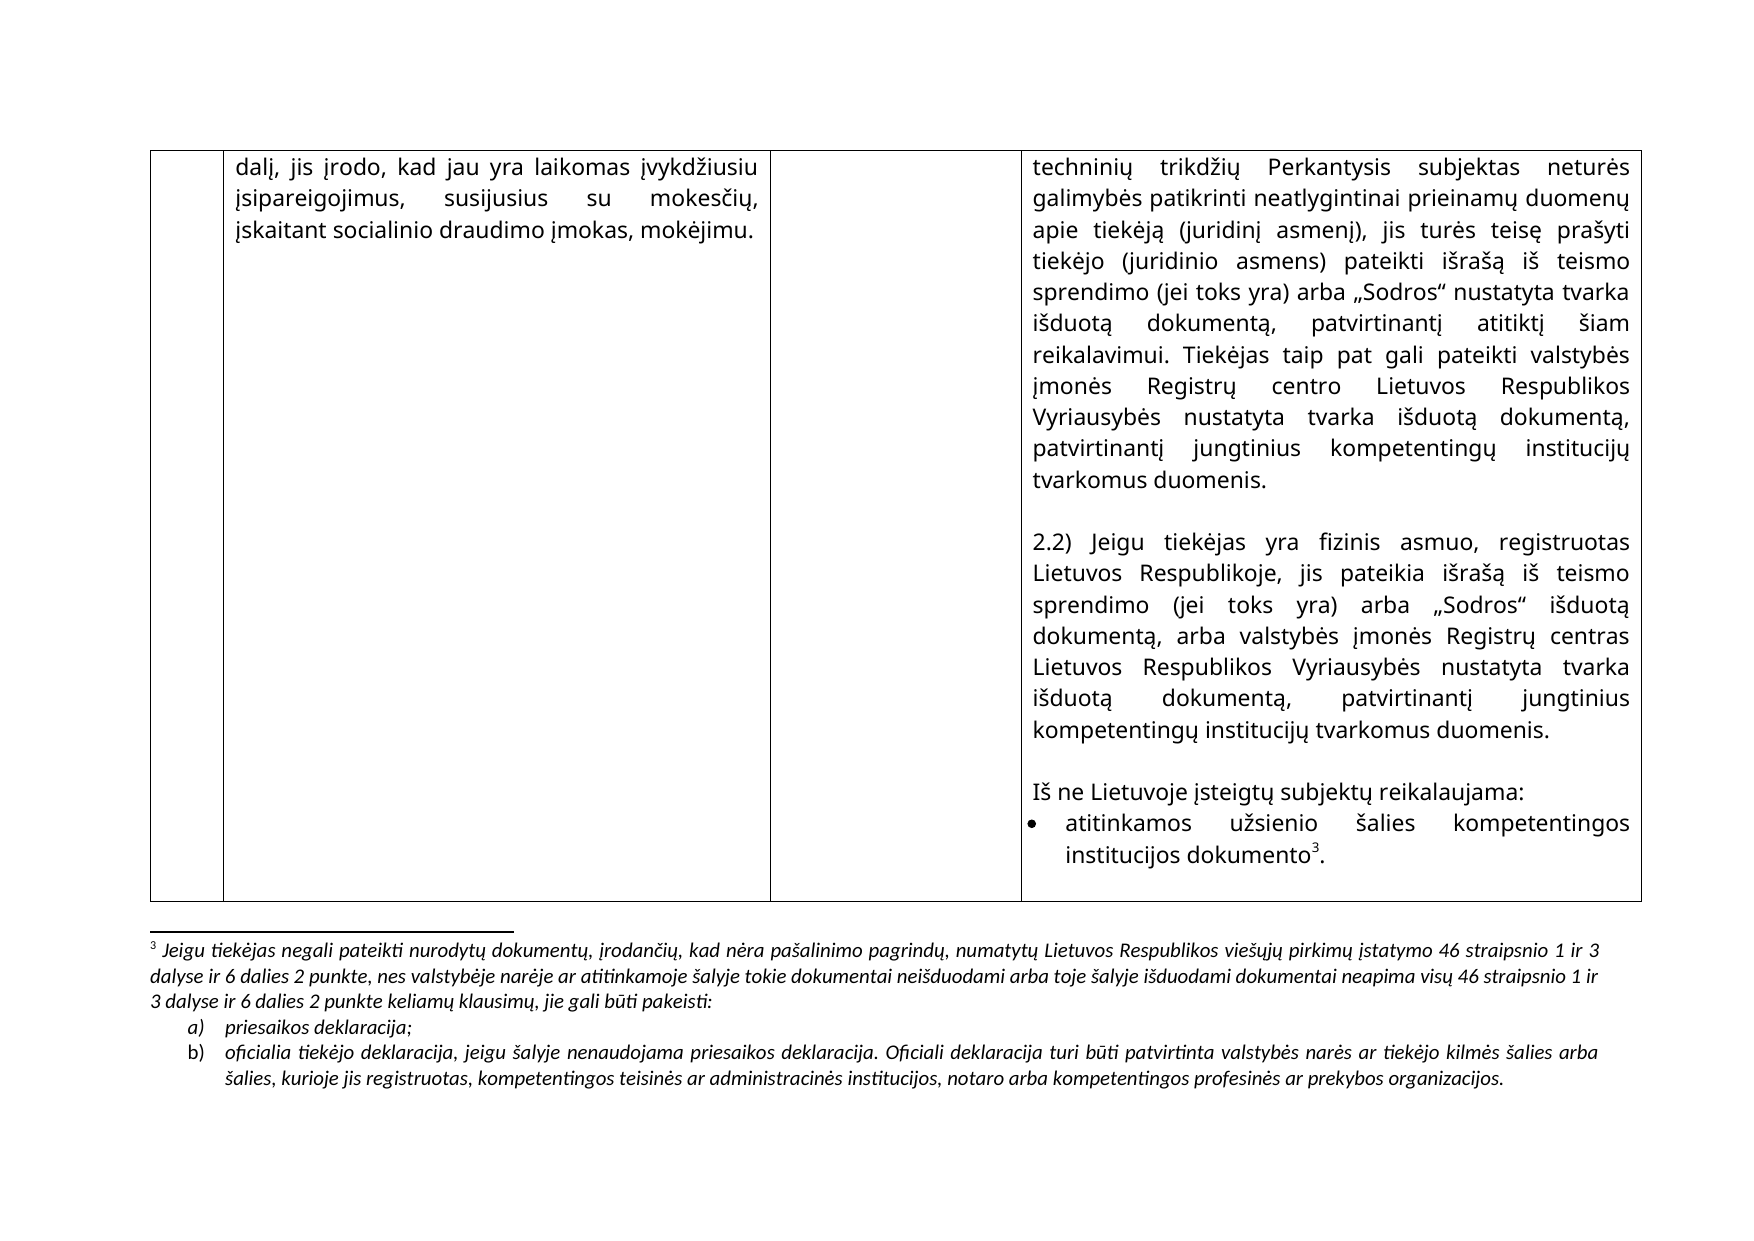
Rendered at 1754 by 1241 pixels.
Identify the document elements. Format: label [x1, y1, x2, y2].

table_cell [771, 151, 1021, 901]
table_cell [224, 151, 770, 901]
table_cell [1022, 151, 1641, 901]
table_cell [151, 151, 223, 901]
